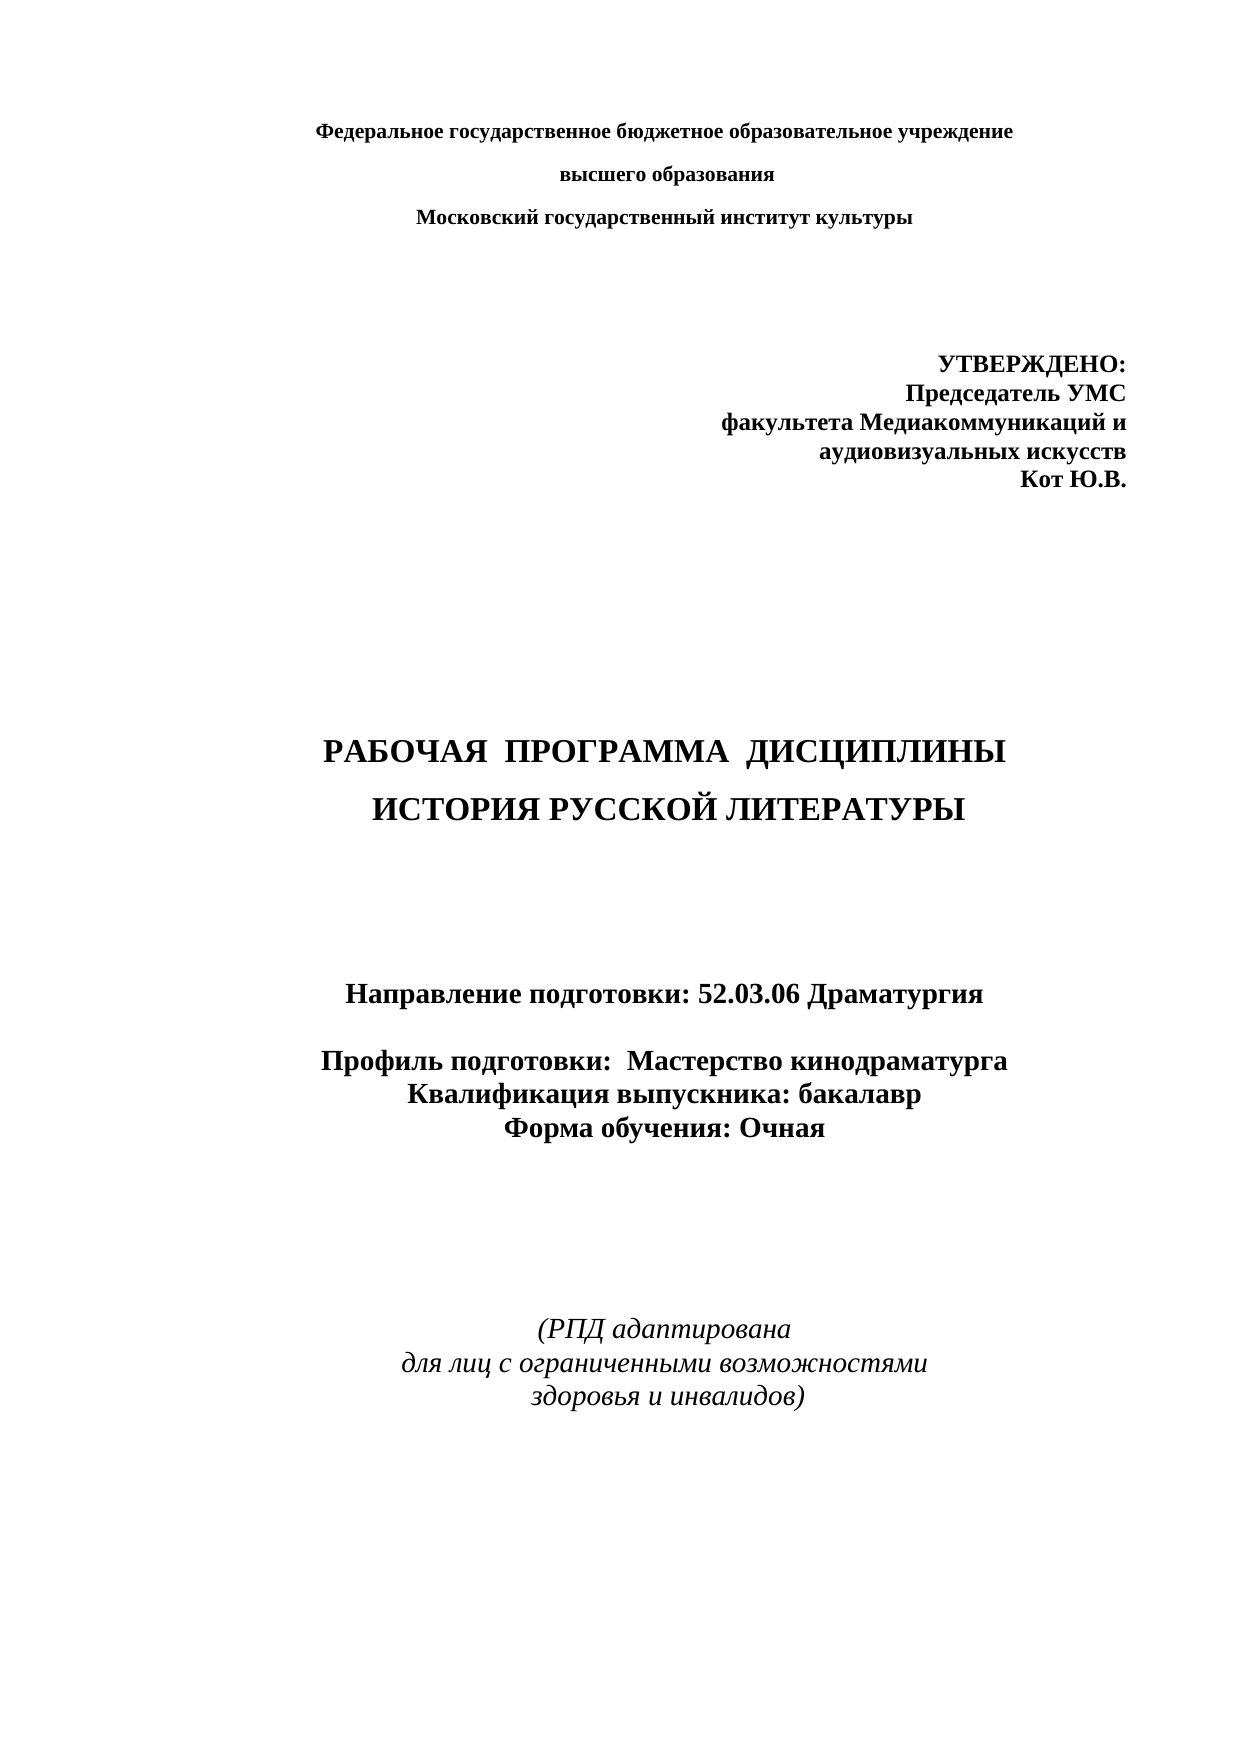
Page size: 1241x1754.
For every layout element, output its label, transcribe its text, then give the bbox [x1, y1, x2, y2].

text Московский государственный институт культуры [177, 204, 1152, 247]
text (РПД адаптирована [177, 1311, 1152, 1345]
text здоровья и инвалидов) [177, 1378, 1152, 1412]
text ИСТОРИЯ РУССКОЙ ЛИТЕРАТУРЫ [177, 789, 1152, 827]
text Направление подготовки: 52.03.06 Драматургия [177, 976, 1152, 1009]
text Квалификация выпускника: бакалавр [177, 1076, 1152, 1110]
text Федеральное государственное бюджетное образовательное учреждение [177, 118, 1152, 161]
text высшего образования [177, 161, 1152, 204]
text Профиль подготовки: Мастерство кинодраматурга [177, 1043, 1152, 1076]
text для лиц с ограниченными возможностями [177, 1345, 1152, 1378]
text Форма обучения: Очная [177, 1110, 1152, 1143]
text РАБОЧАЯ ПРОГРАММА ДИСЦИПЛИНЫ [177, 731, 1152, 770]
